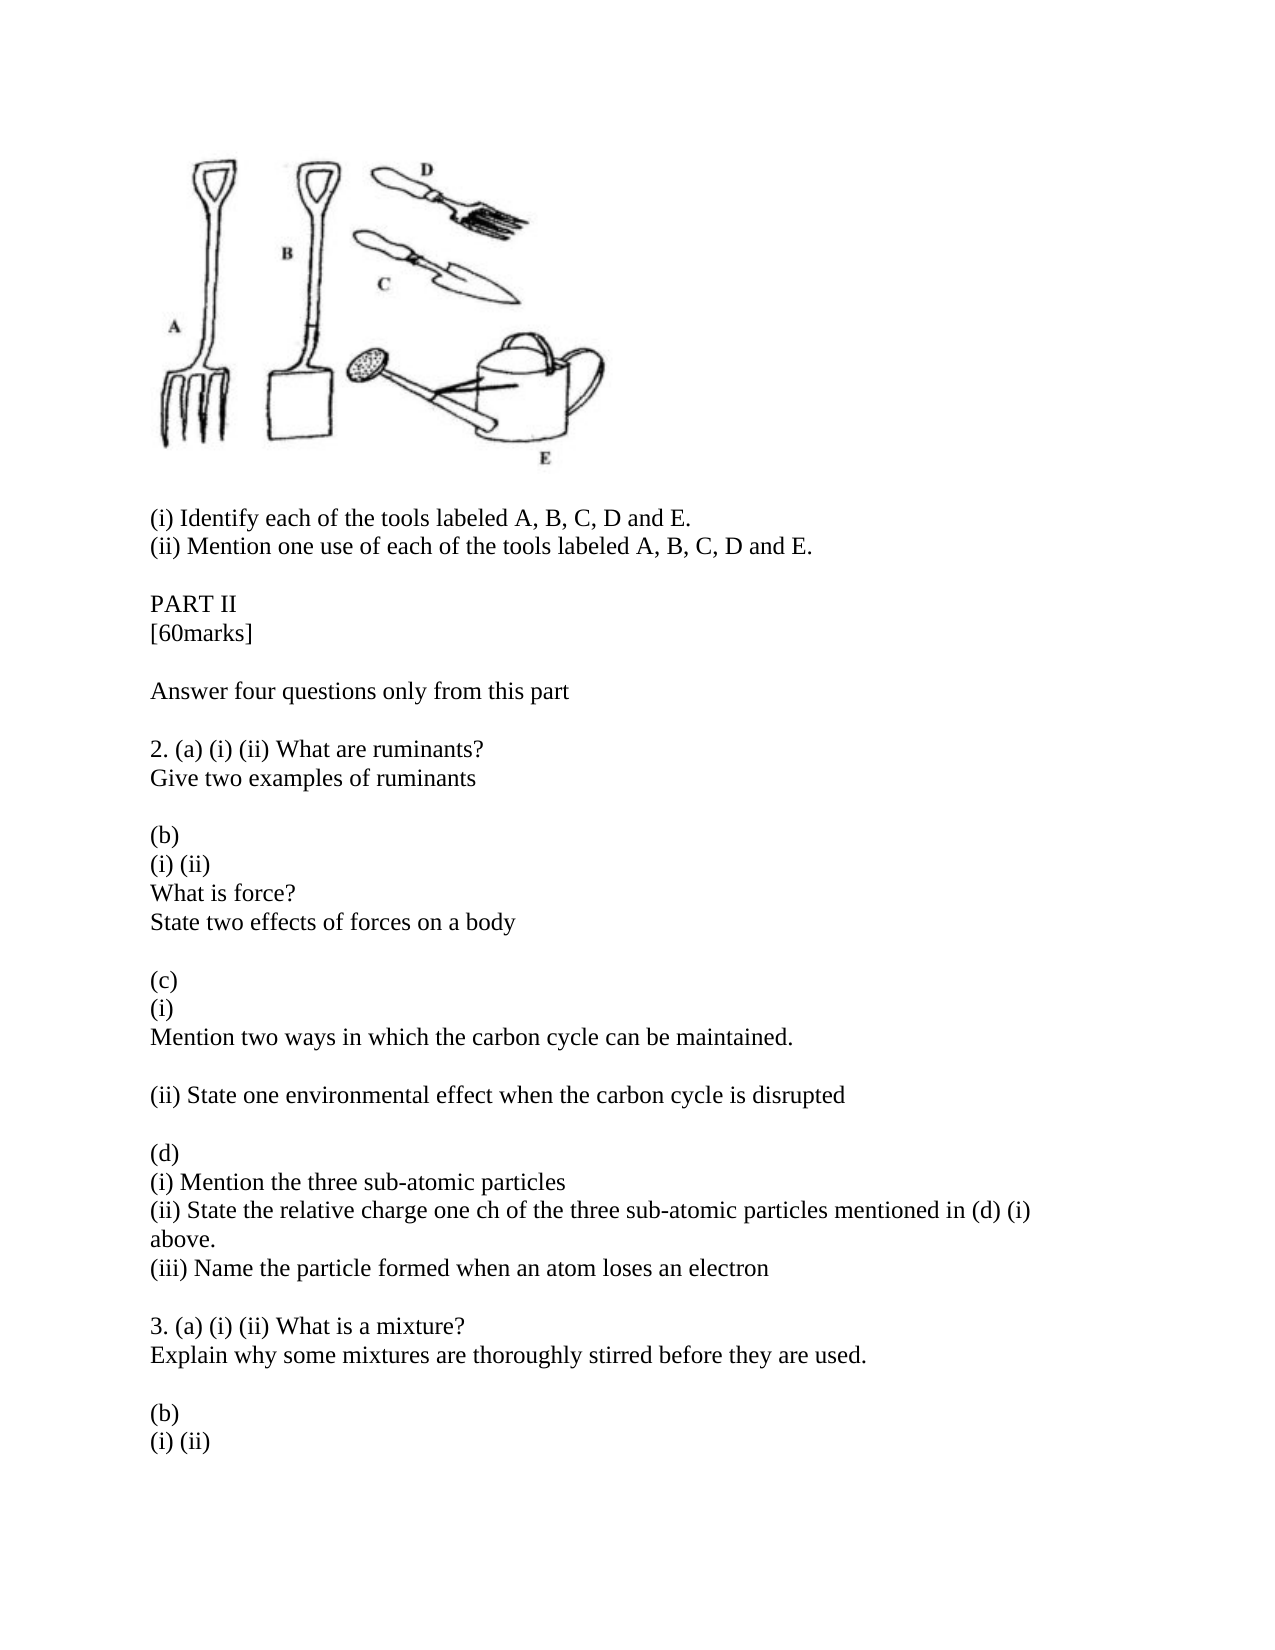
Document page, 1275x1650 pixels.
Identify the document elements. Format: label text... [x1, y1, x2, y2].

text (b) (i) (ii) What is force? State two effects of forces on a body [150, 821, 1125, 936]
text Answer four questions only from this part [150, 676, 1125, 705]
picture [150, 150, 619, 474]
text PART II [60marks] [150, 589, 1125, 647]
text 2. (a) (i) (ii) What are ruminants? Give two examples of ruminants [150, 734, 1125, 791]
text (i) Identify each of the tools labeled A, B, C, D and E. (ii) Mention one use of each of the tools labeled A, B, C, D and E. [150, 503, 1125, 560]
text (c) (i) Mention two ways in which the carbon cycle can be maintained. [150, 965, 1125, 1051]
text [150, 1398, 1125, 1455]
text (d) (i) Mention the three sub-atomic particles (ii) State the relative charge one ch of the three sub-atomic particles mentioned in (d) (i) above. (iii) Name the particle formed when an atom loses an electron [150, 1138, 1125, 1282]
text 3. (a) (i) (ii) What is a mixture? Explain why some mixtures are thoroughly stirred before they are used. [150, 1311, 1125, 1368]
text (ii) State one environmental effect when the carbon cycle is disrupted [150, 1080, 1125, 1109]
